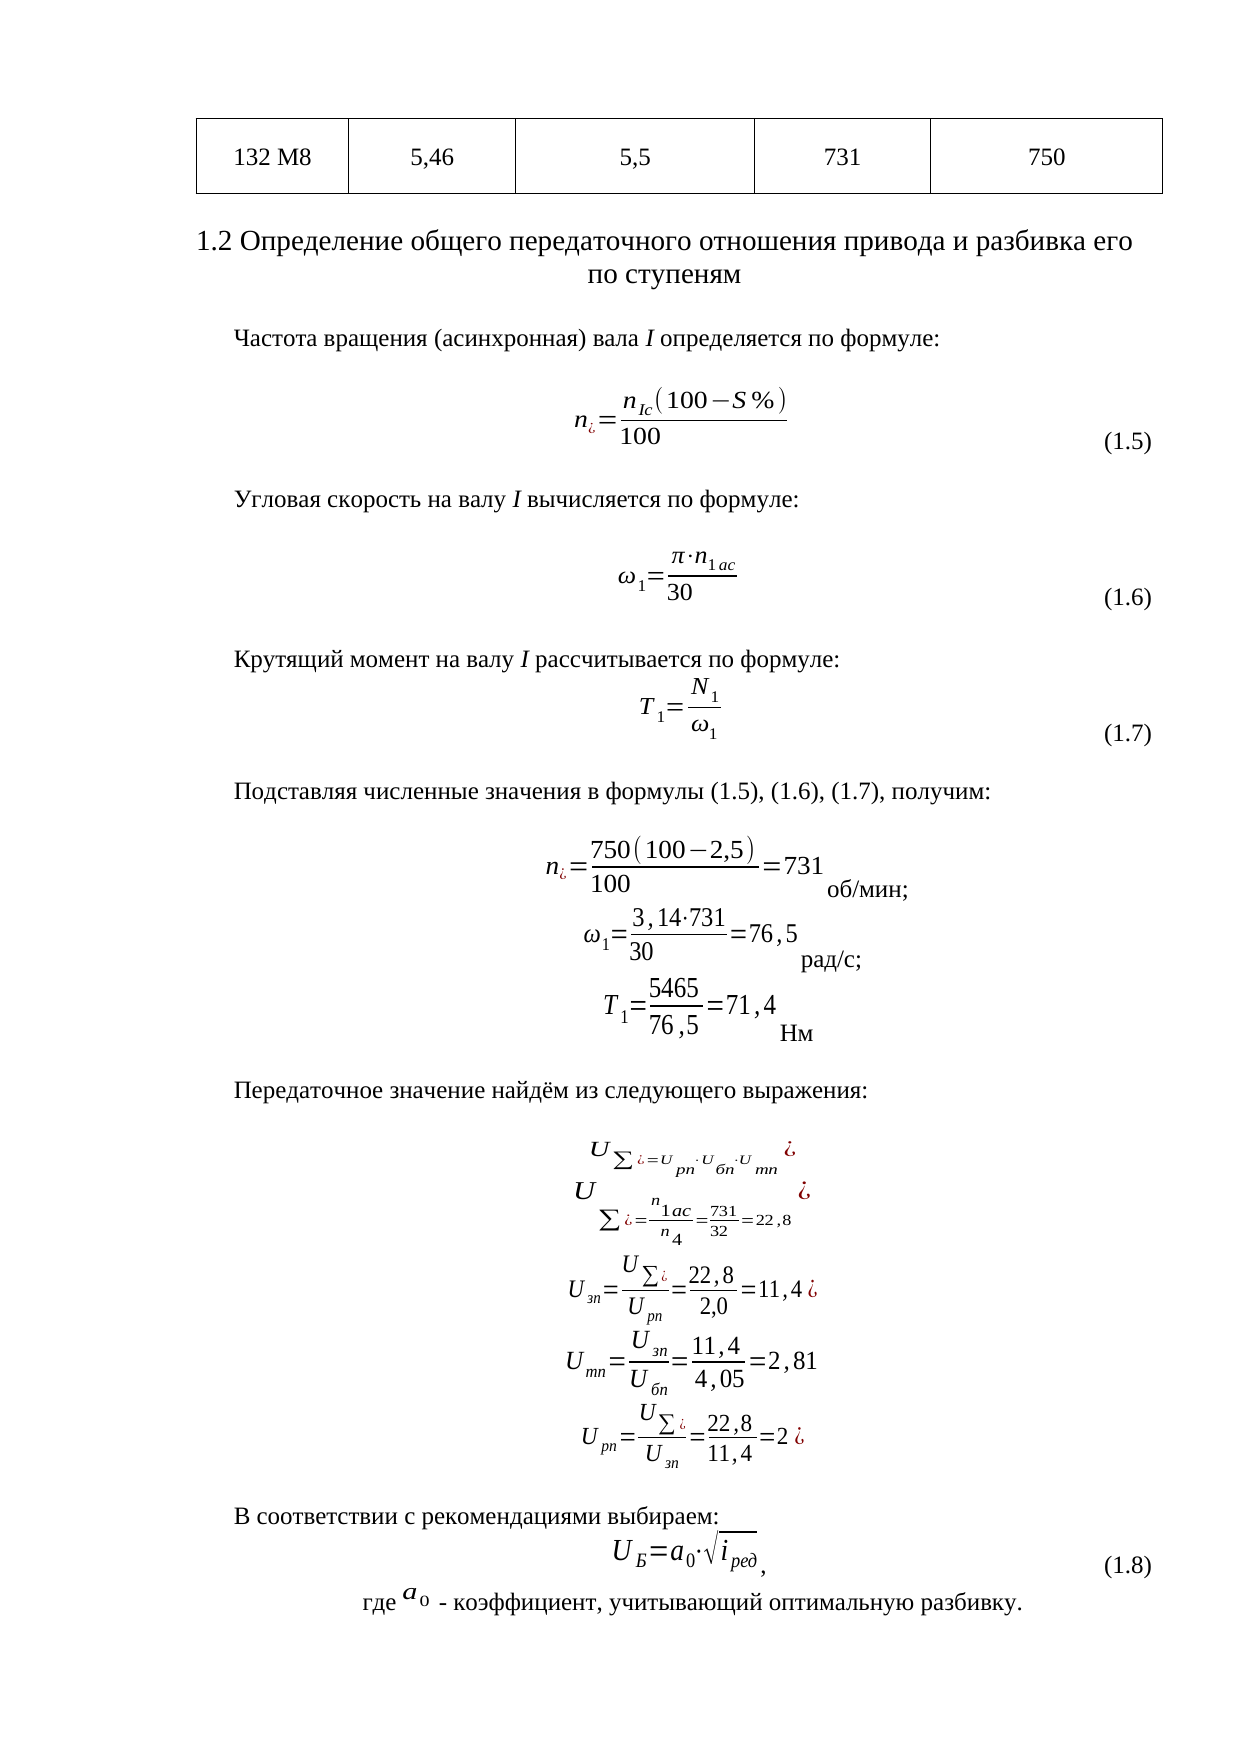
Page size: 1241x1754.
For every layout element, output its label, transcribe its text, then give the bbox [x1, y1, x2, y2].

text (1.6) [177, 541, 1152, 611]
text (1.7) [177, 673, 1152, 747]
text рад/с; [177, 903, 1152, 972]
text В соответствии с рекомендациями выбираем: [177, 1501, 1152, 1529]
text Частота вращения (асинхронная) вала I определяется по формуле: [177, 323, 1152, 352]
table_cell 731 [755, 119, 930, 193]
table_cell 750 [931, 119, 1162, 193]
table_cell 5,46 [349, 119, 515, 193]
text об/мин; [177, 833, 1152, 903]
text Угловая скорость на валу I вычисляется по формуле: [177, 484, 1152, 513]
text Передаточное значение найдём из следующего выражения: [177, 1075, 1152, 1104]
table_cell 132 М8 [197, 119, 348, 193]
text , (1.8) [177, 1529, 1152, 1579]
text где - коэффициент, учитывающий оптимальную разбивку. [177, 1579, 1152, 1615]
text Крутящий момент на валу I рассчитывается по формуле: [177, 644, 1152, 673]
text Нм [177, 972, 1152, 1047]
table_cell 5,5 [516, 119, 754, 193]
text (1.5) [177, 386, 1152, 455]
text Подставляя численные значения в формулы (1.5), (1.6), (1.7), получим: [177, 776, 1152, 805]
text 1.2 Определение общего передаточного отношения привода и разбивка его по ступеням [177, 223, 1152, 290]
